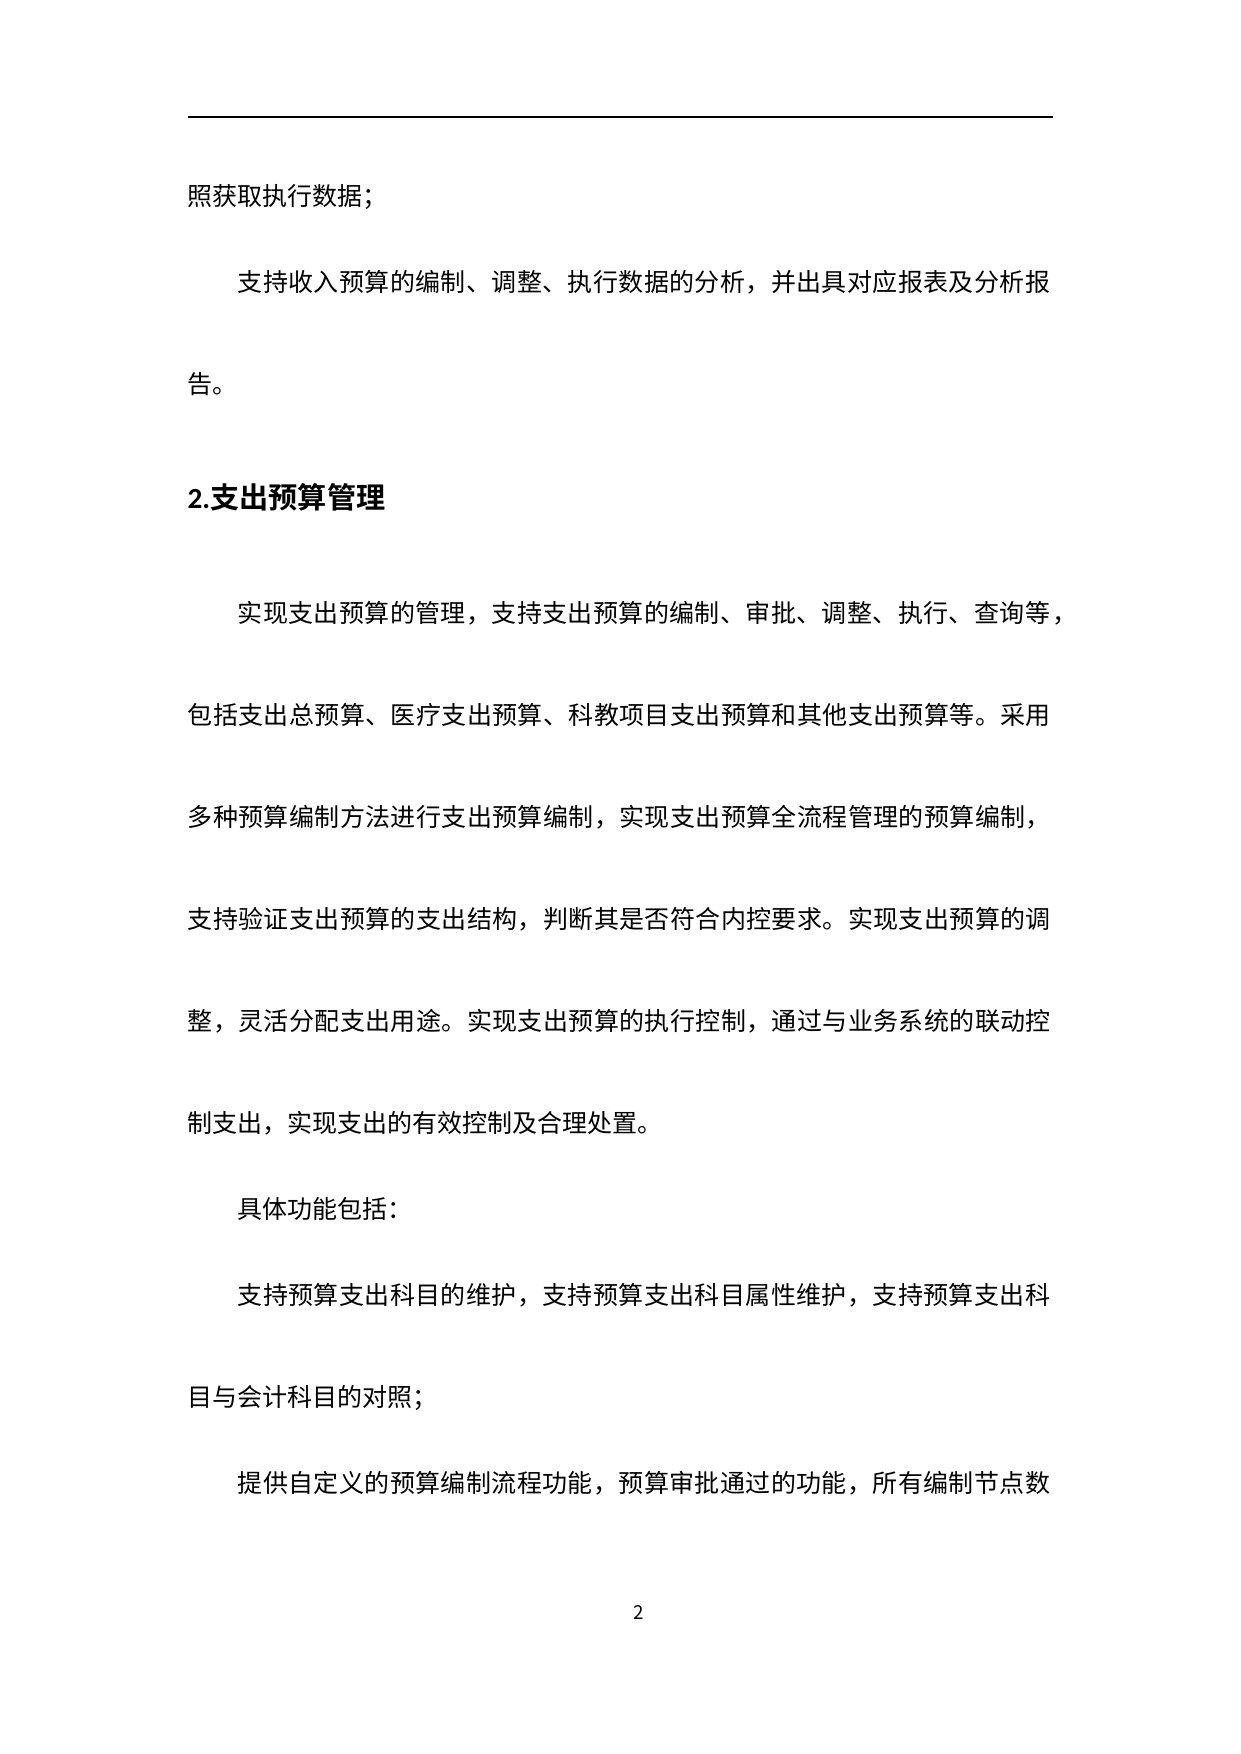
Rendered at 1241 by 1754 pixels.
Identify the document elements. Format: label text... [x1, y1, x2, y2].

text 实现支出预算的管理，支持支出预算的编制、审批、调整、执行、查询等，包括支出总预算、医疗支出预算、科教项目支出预算和其他支出预算等。采用多种预算编制方法进行支出预算编制，实现支出预算全流程管理的预算编制，支持验证支出预算的支出结构，判断其是否符合内控要求。实现支出预算的调整，灵活分配支出用途。实现支出预算的执行控制，通过与业务系统的联动控制支出，实现支出的有效控制及合理处置。 [187, 578, 1053, 1155]
text 支持预算支出科目的维护，支持预算支出科目属性维护，支持预算支出科目与会计科目的对照； [187, 1259, 1053, 1429]
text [187, 1447, 1053, 1515]
text 支持收入预算的编制、调整、执行数据的分析，并出具对应报表及分析报告。 [187, 247, 1053, 417]
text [187, 161, 1053, 229]
text 具体功能包括： [187, 1173, 1053, 1241]
subtitle 2.支出预算管理 [187, 462, 1053, 530]
